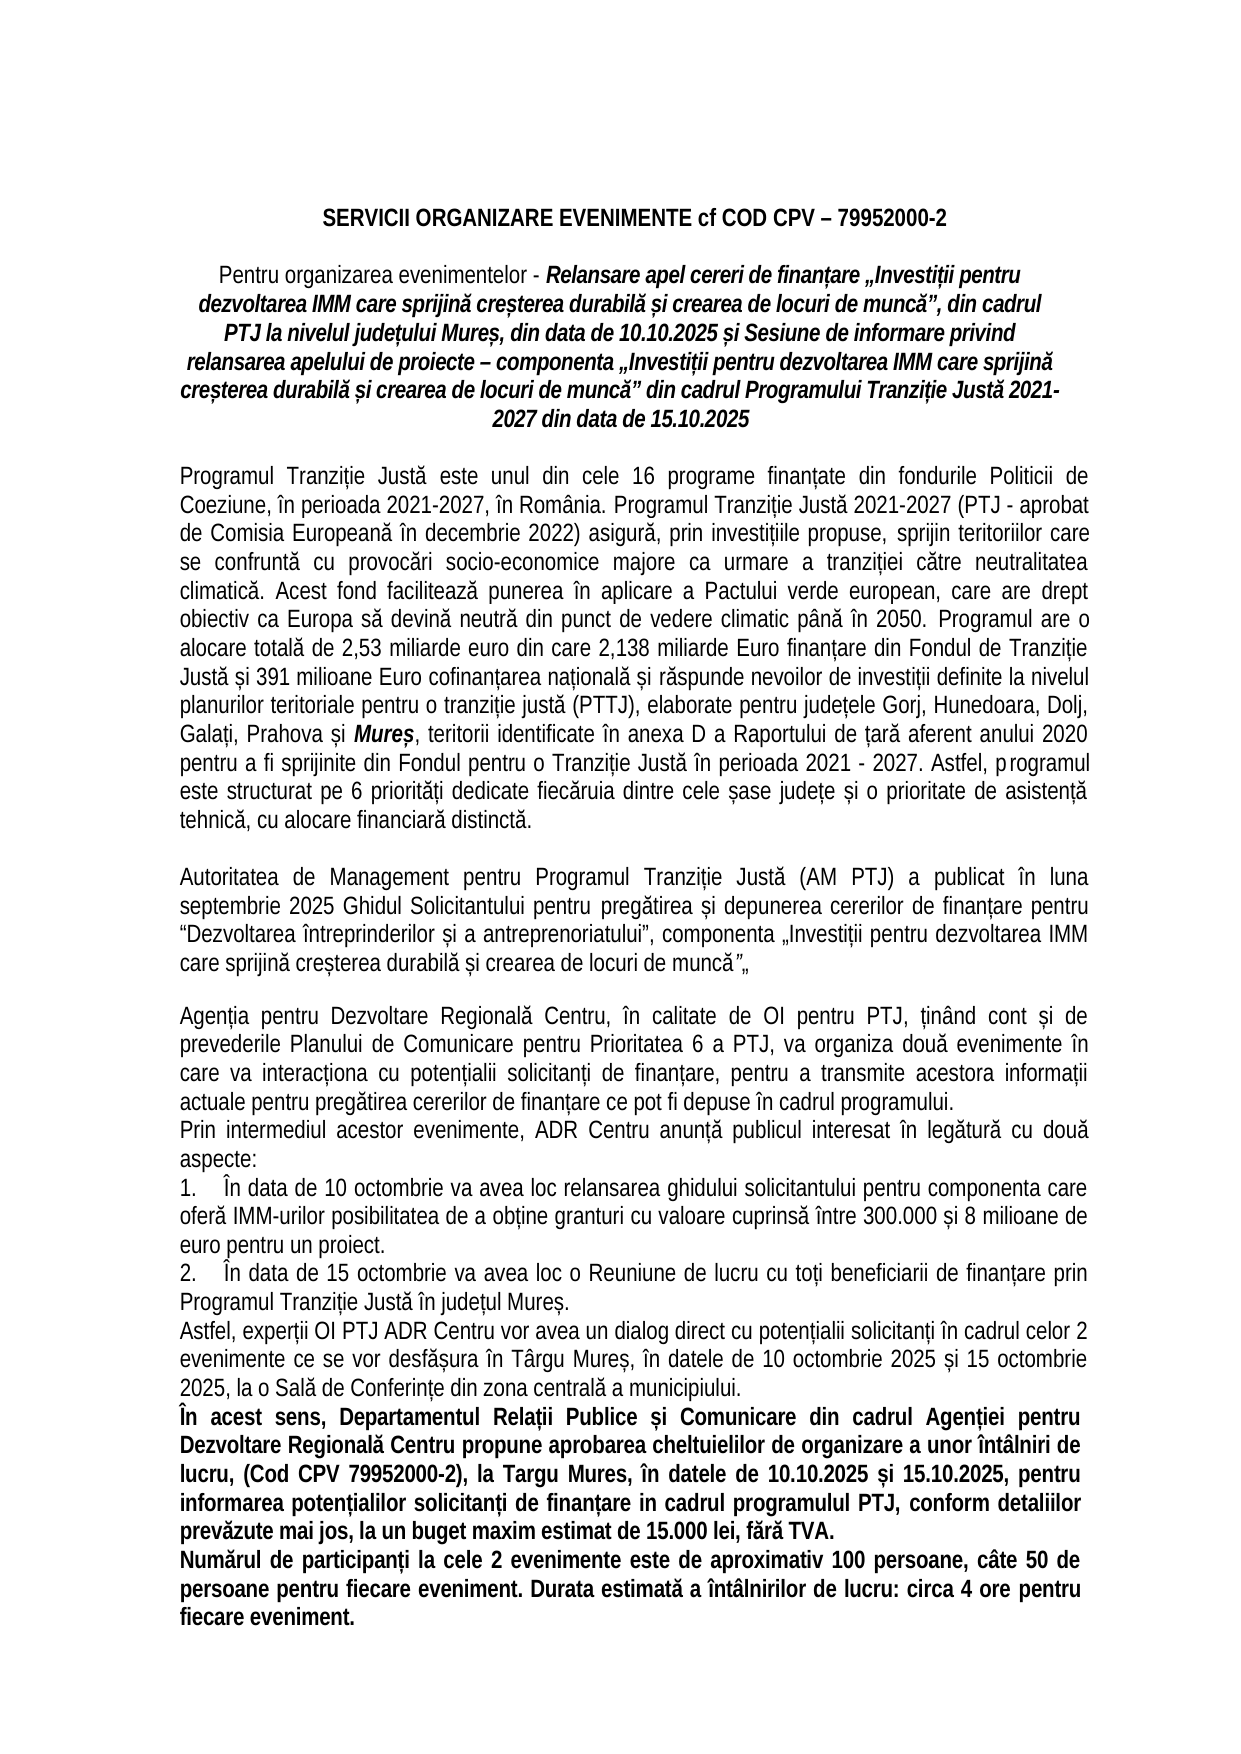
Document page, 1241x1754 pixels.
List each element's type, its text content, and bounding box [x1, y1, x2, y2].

text Numărul de participanți la cele 2 evenimente este de aproximativ 100 persoane, câte 50 de persoane pentru fiecare eveniment. Durata estimată a întâlnirilor de lucru: circa 4 ore pentru fiecare eveniment. [179, 1545, 1081, 1631]
text 2. În data de 15 octombrie va avea loc o Reuniune de lucru cu toți beneficiarii de finanțare prin Programul Tranziție Justă în județul Mureș. [179, 1258, 1090, 1316]
text Programul Tranziție Justă este unul din cele 16 programe finanțate din fondurile Politicii de Coeziune, în perioada 2021-2027, în România. Programul Tranziție Justă 2021-2027 (PTJ - aprobat de Comisia Europeană în decembrie 2022) asigură, prin investițiile propuse, sprijin teritoriilor care se confruntă cu provocări socio-economice majore ca urmare a tranziției către neutralitatea climatică. Acest fond facilitează punerea în aplicare a Pactului verde european, care are drept obiectiv ca Europa să devină neutră din punct de vedere climatic până în 2050. Programul are o alocare totală de 2,53 miliarde euro din care 2,138 miliarde Euro finanțare din Fondul de Tranziție Justă și 391 milioane Euro cofinanțarea națională și răspunde nevoilor de investiții definite la nivelul planurilor teritoriale pentru o tranziție justă (PTTJ), elaborate pentru județele Gorj, Hunedoara, Dolj, Galați, Prahova și Mureș, teritorii identificate în anexa D a Raportului de țară aferent anului 2020 pentru a fi sprijinite din Fondul pentru o Tranziție Justă în perioada 2021 - 2027. Astfel, programul este structurat pe 6 priorități dedicate fiecăruia dintre cele șase județe și o prioritate de asistență tehnică, cu alocare financiară distinctă. [179, 461, 1090, 833]
text Agenția pentru Dezvoltare Regională Centru, în calitate de OI pentru PTJ, ținând cont și de prevederile Planului de Comunicare pentru Prioritatea 6 a PTJ, va organiza două evenimente în care va interacționa cu potențialii solicitanți de finanțare, pentru a transmite acestora informații actuale pentru pregătirea cererilor de finanțare ce pot fi depuse în cadrul programului. [179, 1001, 1090, 1115]
text În acest sens, Departamentul Relații Publice și Comunicare din cadrul Agenției pentru Dezvoltare Regională Centru propune aprobarea cheltuielilor de organizare a unor întâlniri de lucru, (Cod CPV 79952000-2), la Targu Mures, în datele de 10.10.2025 și 15.10.2025, pentru informarea potențialilor solicitanți de finanțare in cadrul programulul PTJ, conform detaliilor prevăzute mai jos, la un buget maxim estimat de 15.000 lei, fără TVA. [179, 1402, 1081, 1545]
text Autoritatea de Management pentru Programul Tranziție Justă (AM PTJ) a publicat în luna septembrie 2025 Ghidul Solicitantului pentru pregătirea și depunerea cererilor de finanțare pentru “Dezvoltarea întreprinderilor și a antreprenoriatului”, componenta „Investiții pentru dezvoltarea IMM care sprijină creșterea durabilă și crearea de locuri de muncă”„ [179, 862, 1090, 977]
text Astfel, experții OI PTJ ADR Centru vor avea un dialog direct cu potențialii solicitanți în cadrul celor 2 evenimente ce se vor desfășura în Târgu Mureș, în datele de 10 octombrie 2025 și 15 octombrie 2025, la o Sală de Conferințe din zona centrală a municipiului. [179, 1316, 1090, 1402]
text 1. În data de 10 octombrie va avea loc relansarea ghidului solicitantului pentru componenta care oferă IMM-urilor posibilitatea de a obține granturi cu valoare cuprinsă între 300.000 și 8 milioane de euro pentru un proiect. [179, 1172, 1090, 1258]
text Pentru organizarea evenimentelor - Relansare apel cereri de finanțare „Investiții pentru dezvoltarea IMM care sprijină creșterea durabilă și crearea de locuri de muncă”, din cadrul PTJ la nivelul județului Mureș, din data de 10.10.2025 și Sesiune de informare privind relansarea apelului de proiecte – componenta „Investiții pentru dezvoltarea IMM care sprijină creșterea durabilă și crearea de locuri de muncă” din cadrul Programului Tranziție Justă 2021-2027 din data de 15.10.2025 [179, 261, 1062, 432]
text SERVICII ORGANIZARE EVENIMENTE cf COD CPV – 79952000-2 [179, 203, 1090, 232]
text Prin intermediul acestor evenimente, ADR Centru anunță publicul interesat în legătură cu două aspecte: [179, 1115, 1090, 1172]
